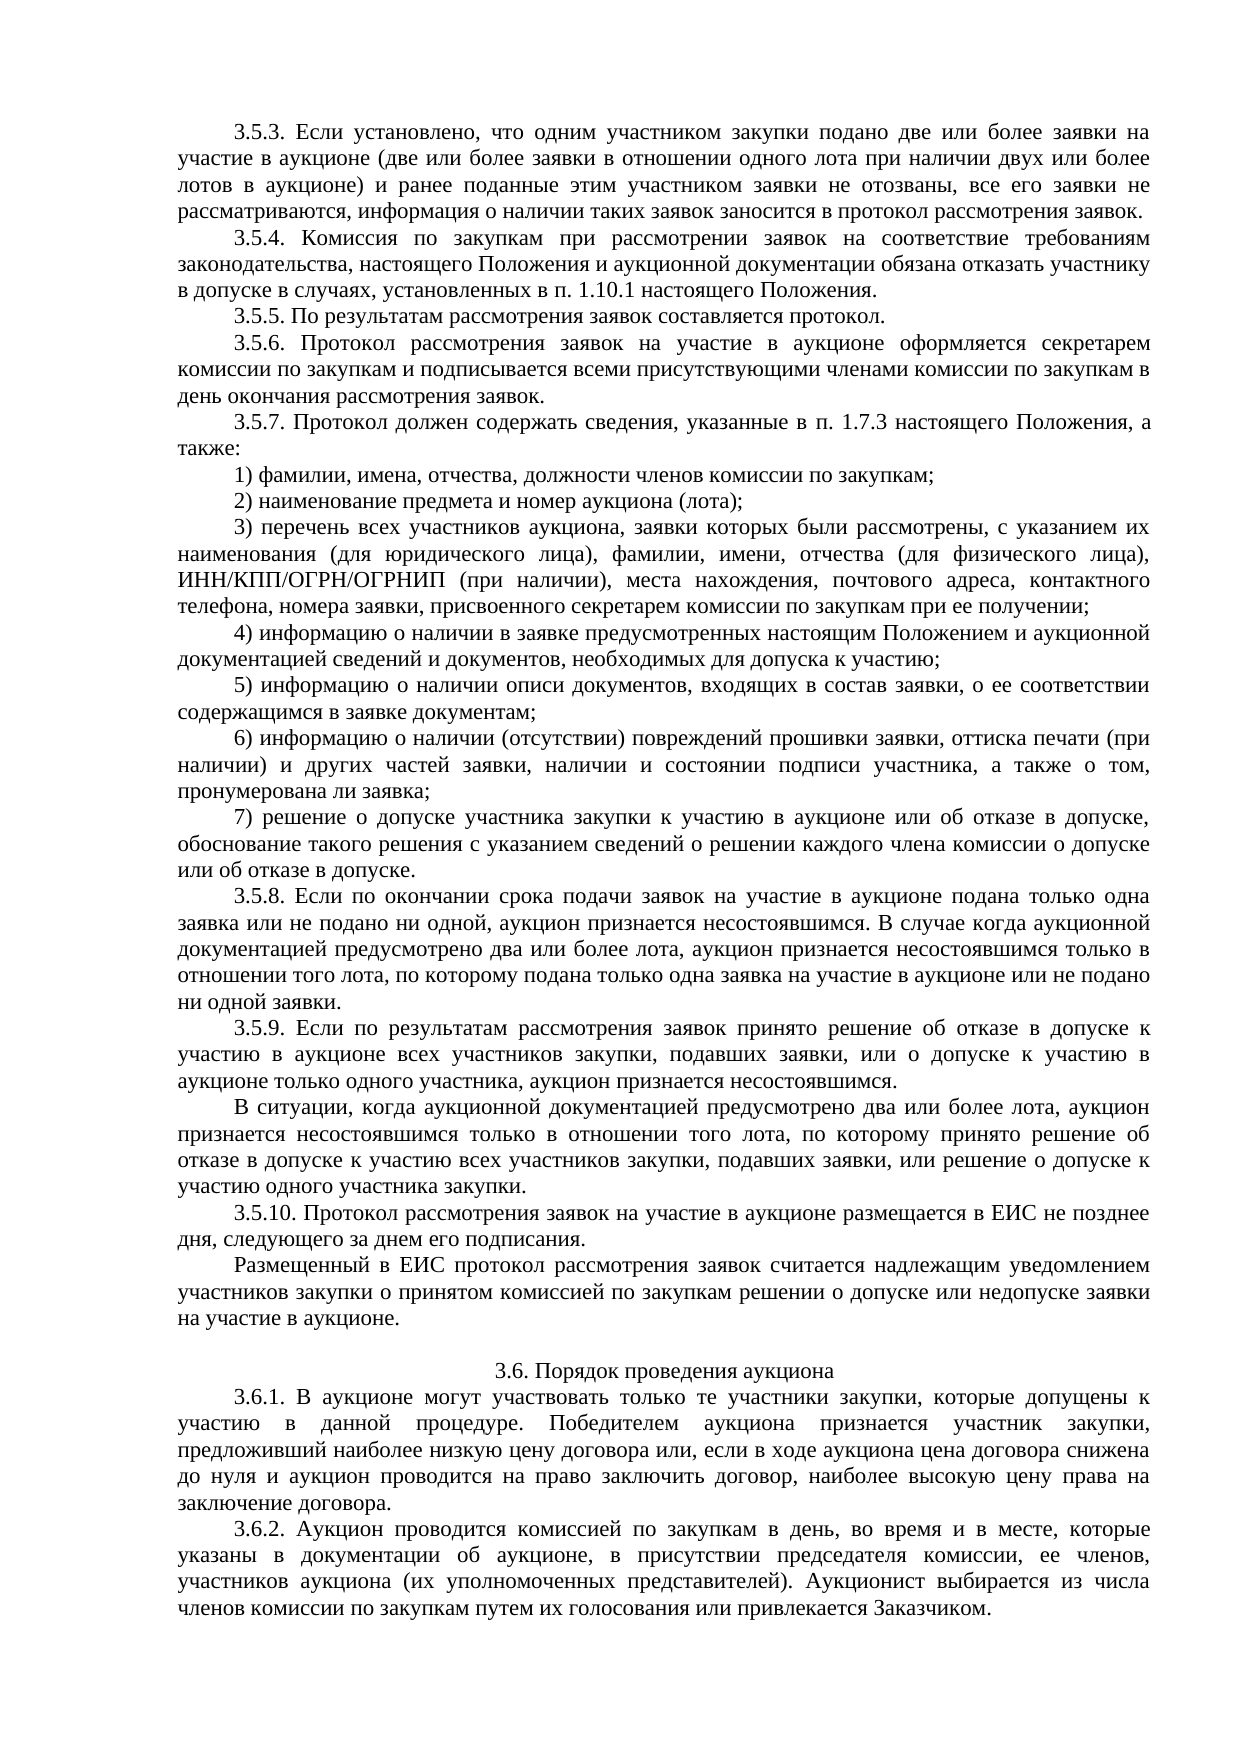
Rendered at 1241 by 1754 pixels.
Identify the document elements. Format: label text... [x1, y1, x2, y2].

text 3.5.9. Если по результатам рассмотрения заявок принято решение об отказе в допуске к участию в аукционе всех участников закупки, подавших заявки, или о допуске к участию в аукционе только одного участника, аукцион признается несостоявшимся. [177, 1014, 1152, 1093]
text 3.5.5. По результатам рассмотрения заявок составляется протокол. [177, 303, 1152, 329]
text 3.5.10. Протокол рассмотрения заявок на участие в аукционе размещается в ЕИС не позднее дня, следующего за днем его подписания. [177, 1199, 1152, 1251]
text 3.5.7. Протокол должен содержать сведения, указанные в п. 1.7.3 настоящего Положения, а также: [177, 408, 1152, 461]
text 6) информацию о наличии (отсутствии) повреждений прошивки заявки, оттиска печати (при наличии) и других частей заявки, наличии и состоянии подписи участника, а также о том, пронумерована ли заявка; [177, 724, 1152, 803]
text 3.5.8. Если по окончании срока подачи заявок на участие в аукционе подана только одна заявка или не подано ни одной, аукцион признается несостоявшимся. В случае когда аукционной документацией предусмотрено два или более лота, аукцион признается несостоявшимся только в отношении того лота, по которому подана только одна заявка на участие в аукционе или не подано ни одной заявки. [177, 882, 1152, 1014]
text 4) информацию о наличии в заявке предусмотренных настоящим Положением и аукционной документацией сведений и документов, необходимых для допуска к участию; [177, 619, 1152, 672]
text 5) информацию о наличии описи документов, входящих в состав заявки, о ее соответствии содержащимся в заявке документам; [177, 672, 1152, 724]
text 3.5.4. Комиссия по закупкам при рассмотрении заявок на соответствие требованиям законодательства, настоящего Положения и аукционной документации обязана отказать участнику в допуске в случаях, установленных в п. 1.10.1 настоящего Положения. [177, 223, 1152, 303]
text 7) решение о допуске участника закупки к участию в аукционе или об отказе в допуске, обоснование такого решения с указанием сведений о решении каждого члена комиссии о допуске или об отказе в допуске. [177, 803, 1152, 882]
text В ситуации, когда аукционной документацией предусмотрено два или более лота, аукцион признается несостоявшимся только в отношении того лота, по которому принято решение об отказе в допуске к участию всех участников закупки, подавших заявки, или решение о допуске к участию одного участника закупки. [177, 1093, 1152, 1199]
text Размещенный в ЕИС протокол рассмотрения заявок считается надлежащим уведомлением участников закупки о принятом комиссией по закупкам решении о допуске или недопуске заявки на участие в аукционе. [177, 1251, 1152, 1330]
text 3.6.2. Аукцион проводится комиссией по закупкам в день, во время и в месте, которые указаны в документации об аукционе, в присутствии председателя комиссии, ее членов, участников аукциона (их уполномоченных представителей). Аукционист выбирается из числа членов комиссии по закупкам путем их голосования или привлекается Заказчиком. [177, 1515, 1152, 1620]
text 3) перечень всех участников аукциона, заявки которых были рассмотрены, с указанием их наименования (для юридического лица), фамилии, имени, отчества (для физического лица), ИНН/КПП/ОГРН/ОГРНИП (при наличии), места нахождения, почтового адреса, контактного телефона, номера заявки, присвоенного секретарем комиссии по закупкам при ее получении; [177, 513, 1152, 619]
text 3.6. Порядок проведения аукциона [177, 1357, 1152, 1383]
text 1) фамилии, имена, отчества, должности членов комиссии по закупкам; [177, 461, 1152, 487]
text 2) наименование предмета и номер аукциона (лота); [177, 487, 1152, 513]
text 3.6.1. В аукционе могут участвовать только те участники закупки, которые допущены к участию в данной процедуре. Победителем аукциона признается участник закупки, предложивший наиболее низкую цену договора или, если в ходе аукциона цена договора снижена до нуля и аукцион проводится на право заключить договор, наиболее высокую цену права на заключение договора. [177, 1383, 1152, 1515]
text 3.5.3. Если установлено, что одним участником закупки подано две или более заявки на участие в аукционе (две или более заявки в отношении одного лота при наличии двух или более лотов в аукционе) и ранее поданные этим участником заявки не отозваны, все его заявки не рассматриваются, информация о наличии таких заявок заносится в протокол рассмотрения заявок. [177, 118, 1152, 223]
text 3.5.6. Протокол рассмотрения заявок на участие в аукционе оформляется секретарем комиссии по закупкам и подписывается всеми присутствующими членами комиссии по закупкам в день окончания рассмотрения заявок. [177, 329, 1152, 408]
